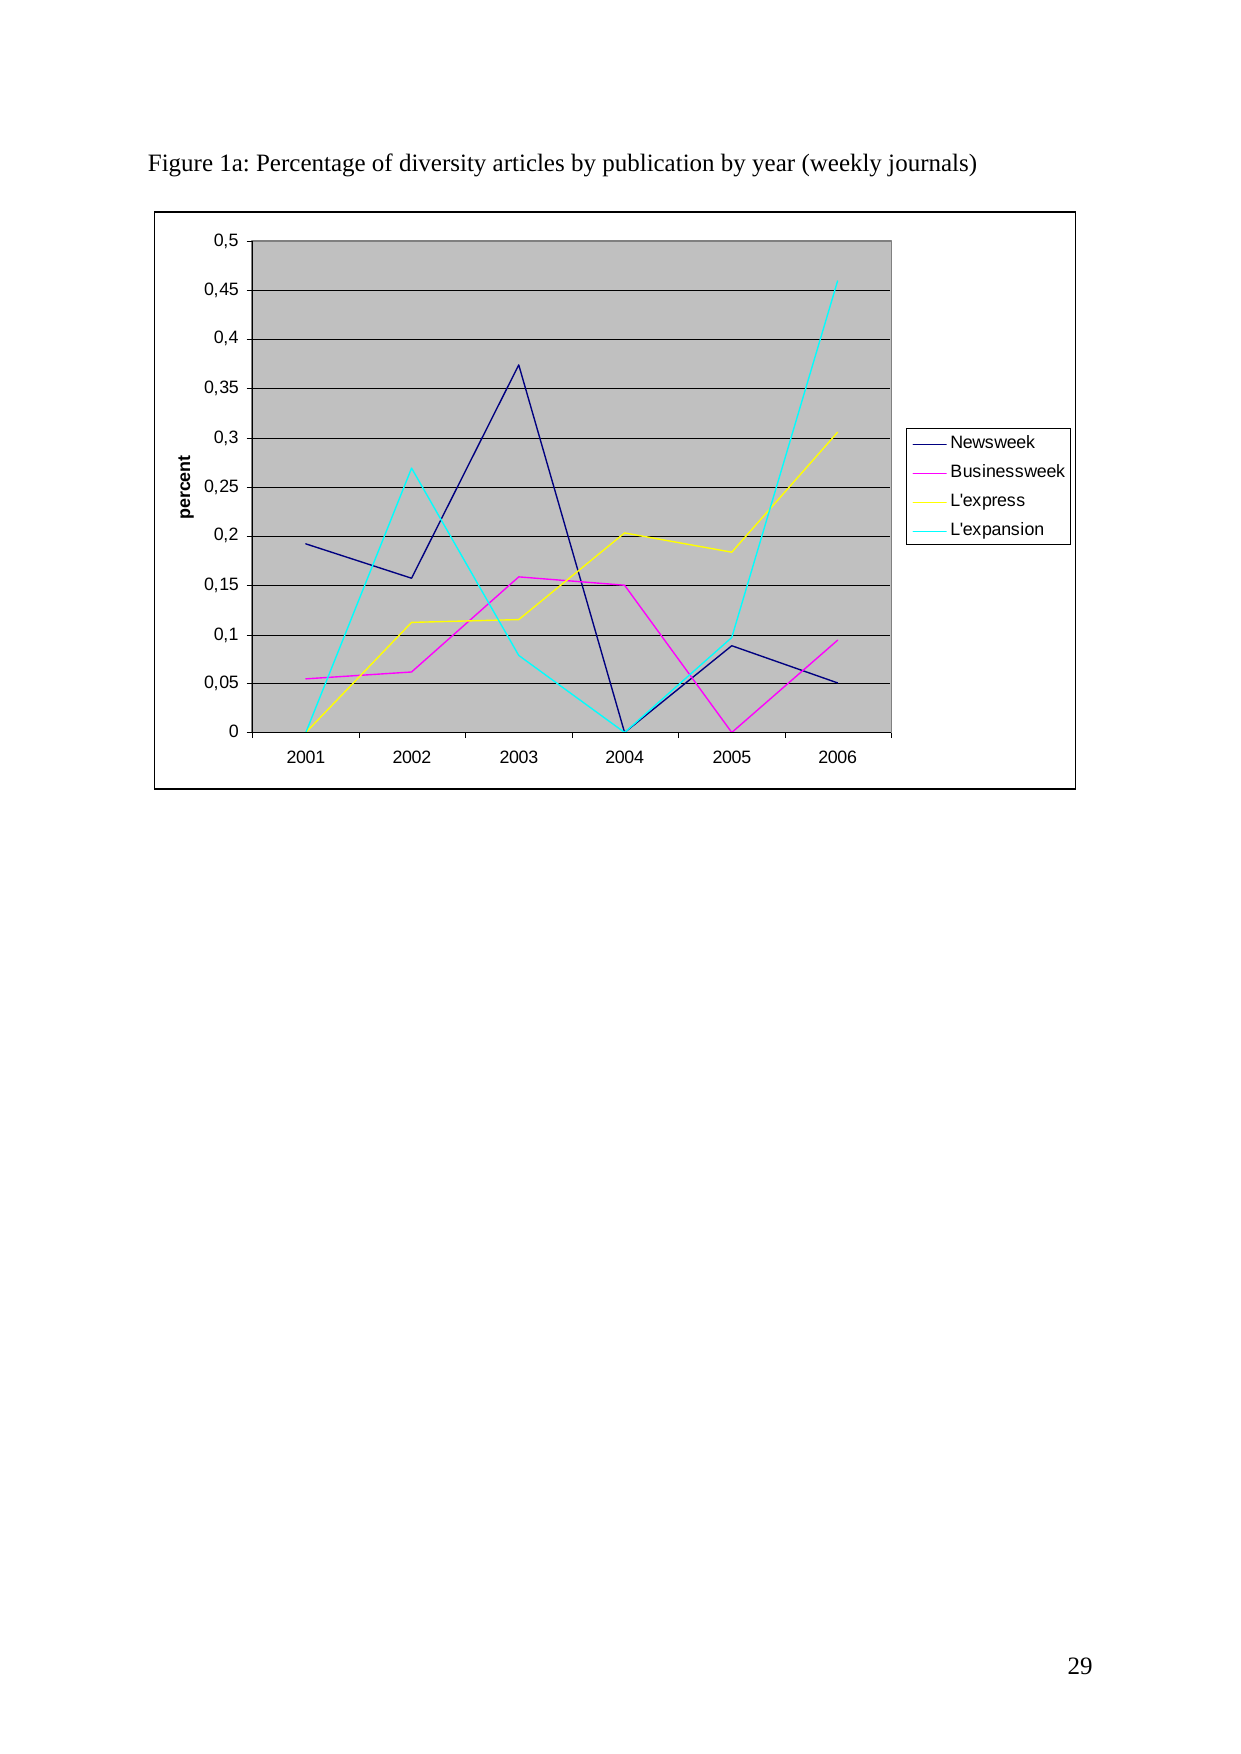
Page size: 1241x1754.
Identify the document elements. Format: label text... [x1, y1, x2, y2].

text Figure 1a: Percentage of diversity articles by publication by year (weekly journals) [148, 148, 1092, 176]
